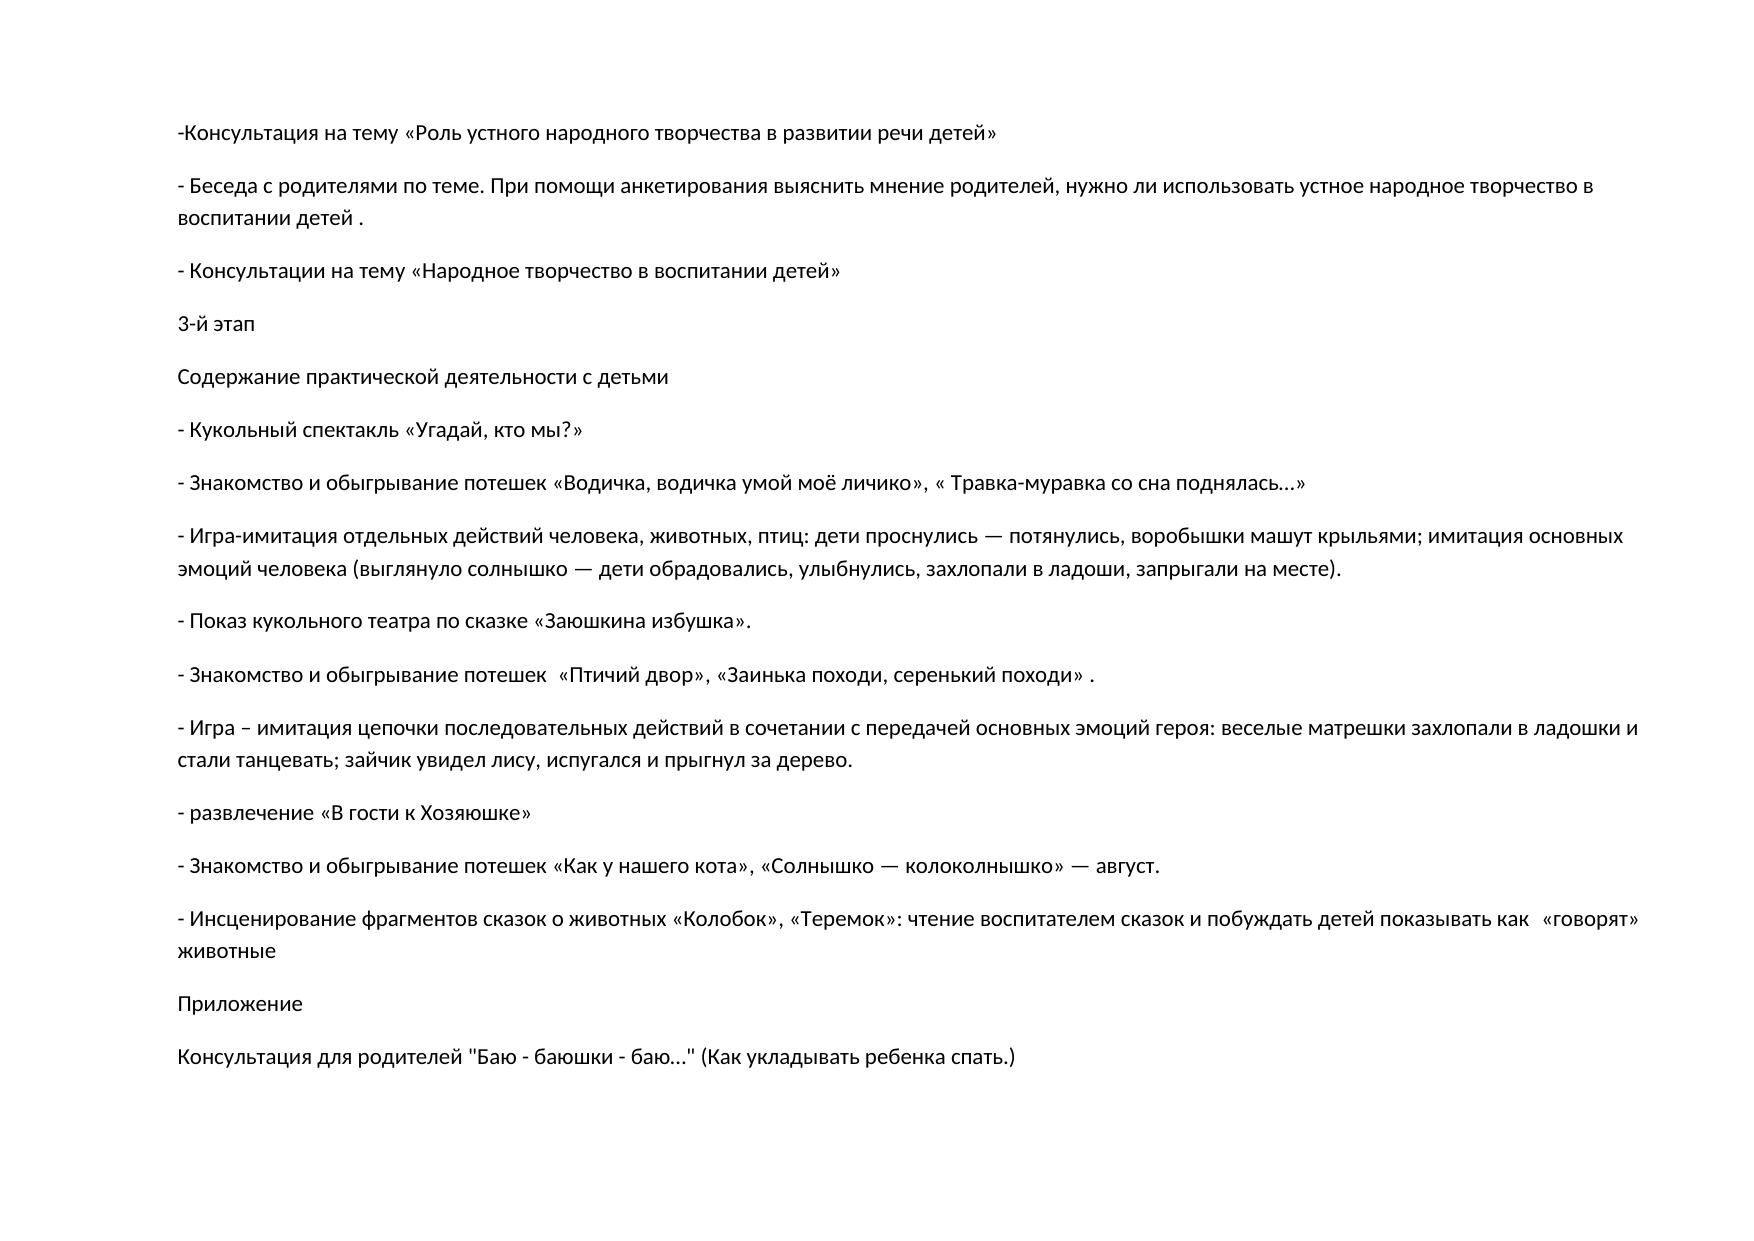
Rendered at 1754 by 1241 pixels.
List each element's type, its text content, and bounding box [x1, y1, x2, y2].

text - Показ кукольного театра по сказке «Заюшкина избушка». [177, 607, 1665, 635]
text Приложение [177, 989, 1665, 1017]
text - Знакомство и обыгрывание потешек «Как у нашего кота», «Солнышко — колоколнышко» — август. [177, 851, 1665, 879]
text - Игра-имитация отдельных действий человека, животных, птиц: дети проснулись — потянулись, воробышки машут крыльями; имитация основных эмоций человека (выглянуло солнышко — дети обрадовались, улыбнулись, захлопали в ладоши, запрыгали на месте). [177, 521, 1665, 582]
text - Кукольный спектакль «Угадай, кто мы?» [177, 415, 1665, 443]
text 3-й этап [177, 309, 1665, 337]
text - Инсценирование фрагментов сказок о животных «Колобок», «Теремок»: чтение воспитателем сказок и побуждать детей показывать как «говорят» животные [177, 904, 1665, 964]
text - Консультации на тему «Народное творчество в воспитании детей» [177, 256, 1665, 284]
text - Беседа с родителями по теме. При помощи анкетирования выяснить мнение родителей, нужно ли использовать устное народное творчество в воспитании детей . [177, 171, 1665, 231]
text Содержание практической деятельности с детьми [177, 362, 1665, 390]
text -Консультация на тему «Роль устного народного творчества в развитии речи детей» [177, 118, 1665, 146]
text Консультация для родителей "Баю - баюшки - баю…" (Как укладывать ребенка спать.) [177, 1042, 1665, 1070]
text - Знакомство и обыгрывание потешек «Водичка, водичка умой моё личико», « Травка-муравка со сна поднялась…» [177, 468, 1665, 496]
text - Игра – имитация цепочки последовательных действий в сочетании с передачей основных эмоций героя: веселые матрешки захлопали в ладошки и стали танцевать; зайчик увидел лису, испугался и прыгнул за дерево. [177, 713, 1665, 773]
text - развлечение «В гости к Хозяюшке» [177, 798, 1665, 826]
text - Знакомство и обыгрывание потешек «Птичий двор», «Заинька походи, серенький походи» . [177, 660, 1665, 688]
